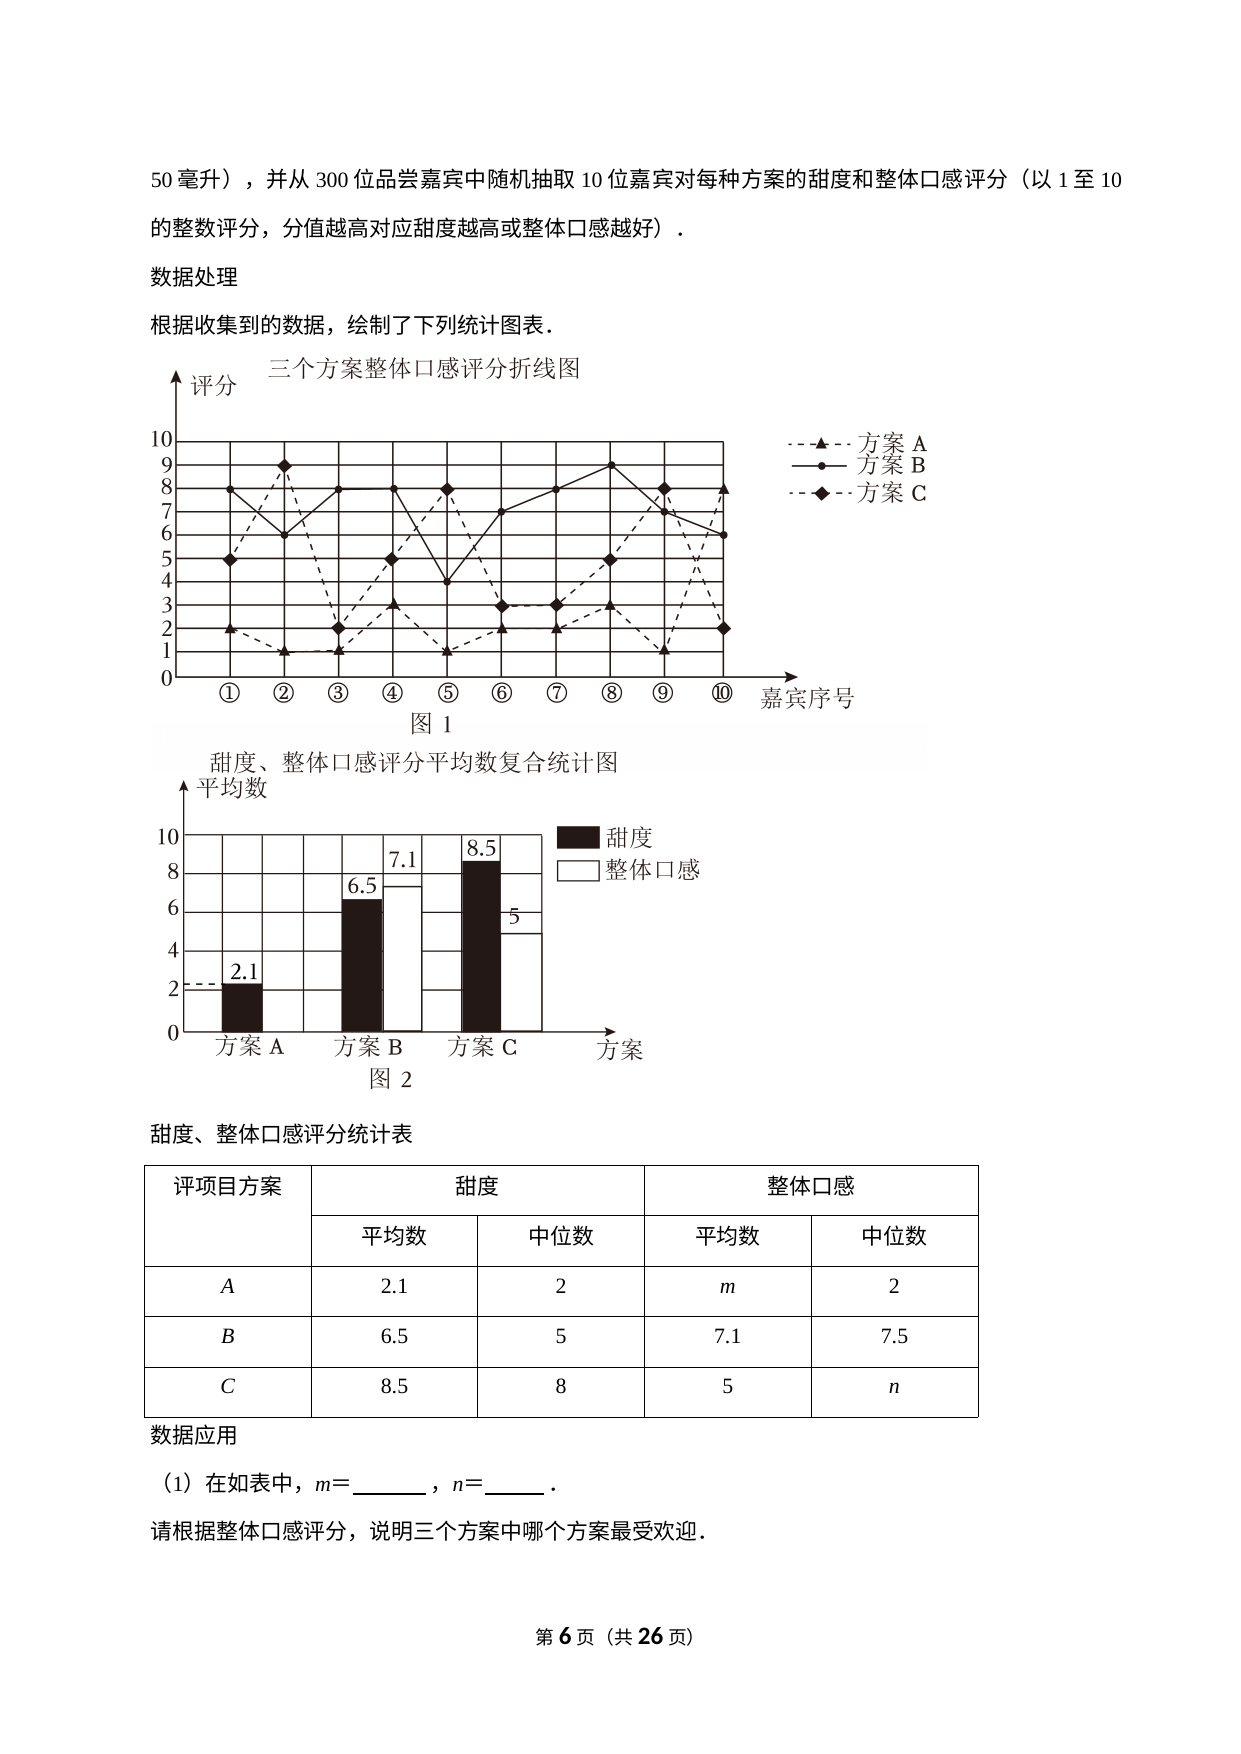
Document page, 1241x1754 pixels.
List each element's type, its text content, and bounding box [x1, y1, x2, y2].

table_header 评项目方案 [145, 1166, 311, 1266]
table_cell 8.5 [312, 1368, 477, 1417]
text 数据应用 [151, 1417, 1122, 1450]
text 数据处理 [151, 259, 1122, 292]
text （1）在如表中，m＝ ，n＝ ． [151, 1466, 1122, 1498]
table_cell m [645, 1267, 811, 1316]
text 请根据整体口感评分，说明三个方案中哪个方案最受欢迎． [151, 1514, 1122, 1546]
text 甜度、整体口感评分统计表 [151, 1117, 1122, 1149]
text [118, 162, 1122, 243]
table_cell 2 [812, 1267, 978, 1316]
table_cell A [145, 1267, 311, 1316]
table_cell 2 [478, 1267, 644, 1316]
table_cell n [812, 1368, 978, 1417]
table_cell 平均数 [312, 1216, 477, 1266]
table_cell 5 [645, 1368, 811, 1417]
table_cell B [145, 1317, 311, 1367]
table_cell 8 [478, 1368, 644, 1417]
table_cell 6.5 [312, 1317, 477, 1367]
table_cell C [145, 1368, 311, 1417]
table_cell 7.1 [645, 1317, 811, 1367]
table_header 甜度 [312, 1166, 644, 1215]
table_cell 中位数 [812, 1216, 978, 1266]
table_cell 平均数 [645, 1216, 811, 1266]
table_cell 中位数 [478, 1216, 644, 1266]
table_cell 2.1 [312, 1267, 477, 1316]
table_header 整体口感 [645, 1166, 978, 1215]
text 根据收集到的数据，绘制了下列统计图表． [151, 307, 1122, 340]
table_cell 5 [478, 1317, 644, 1367]
table_cell 7.5 [812, 1317, 978, 1367]
